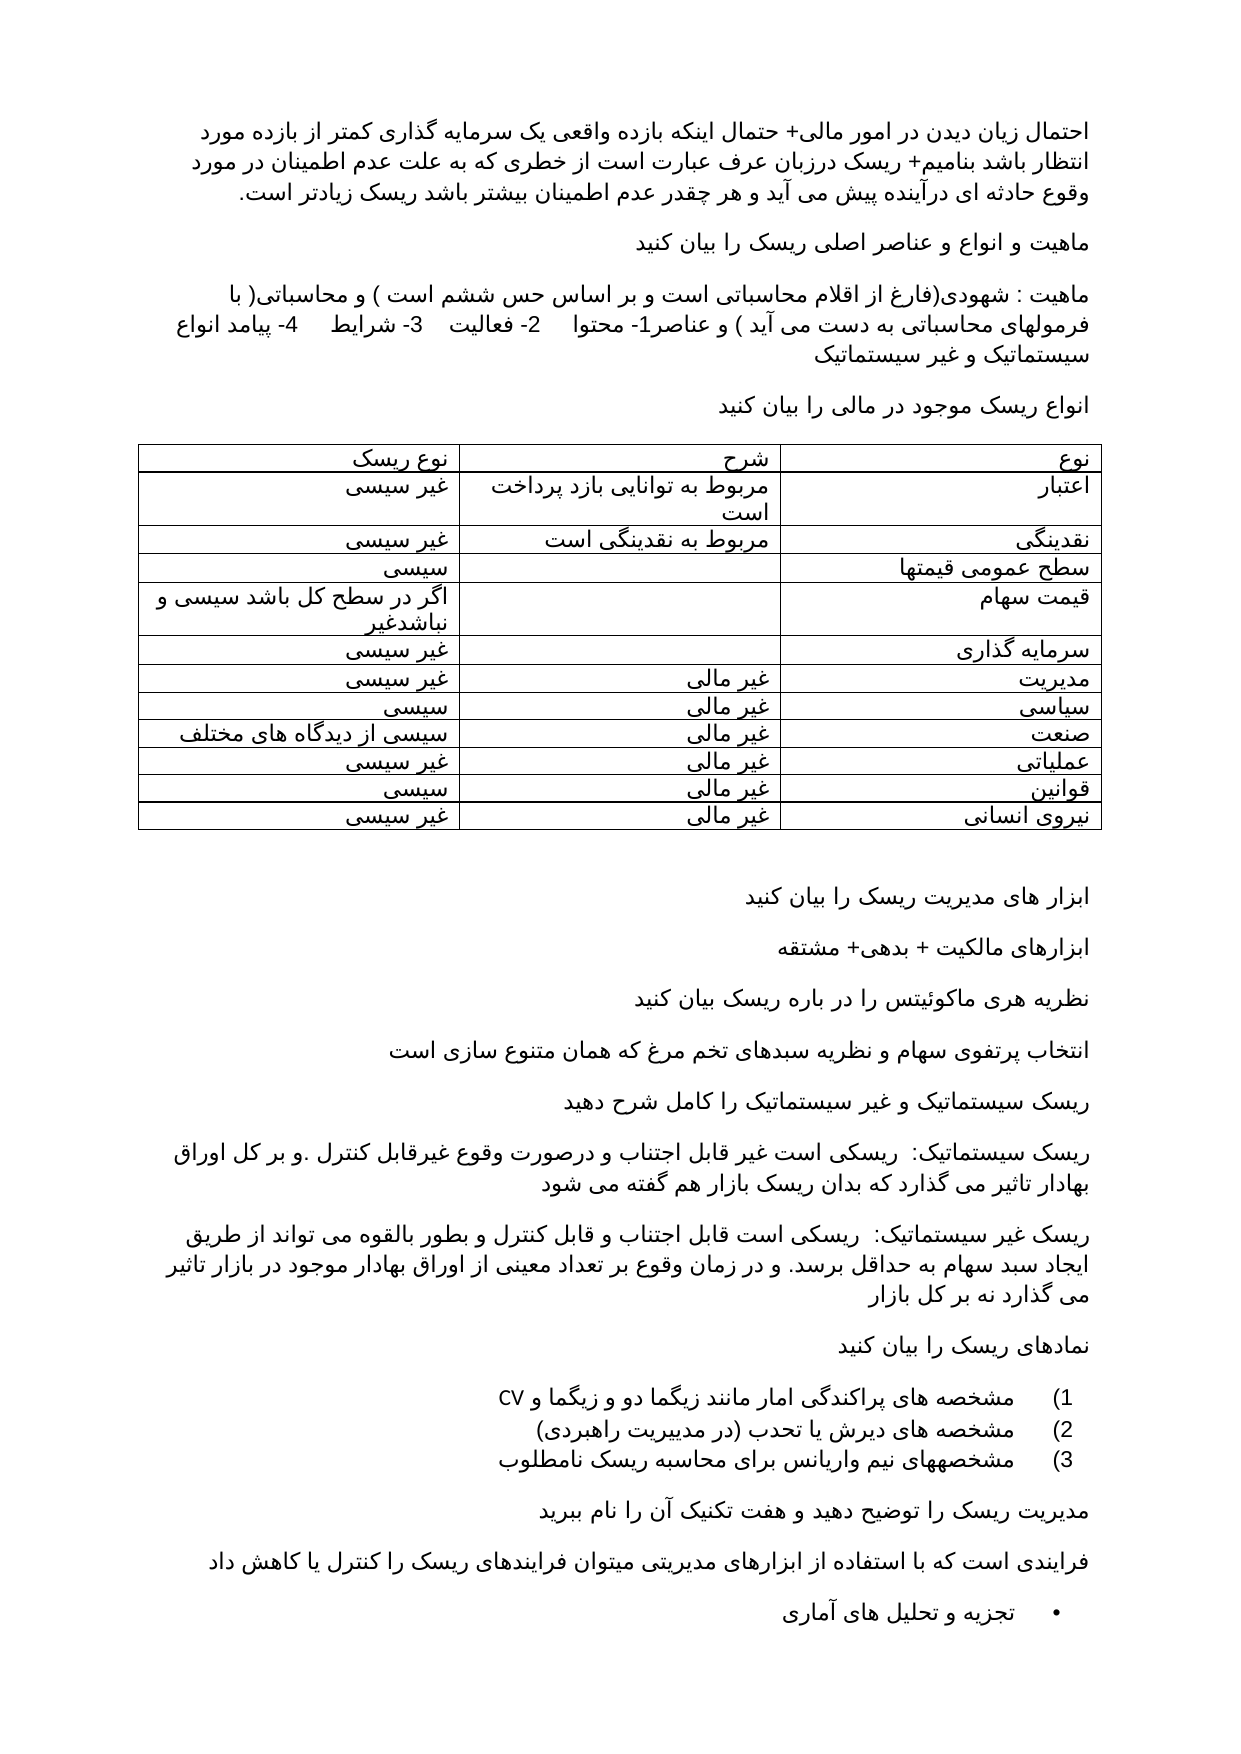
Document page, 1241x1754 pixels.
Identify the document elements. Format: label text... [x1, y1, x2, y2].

table_cell اگر در سطح کل باشد سیسی و نباشدغیر [139, 583, 459, 635]
table_cell سرمایه گذاری [781, 636, 1101, 664]
list مشخصه های دیرش یا تحدب (در مدییریت راهبردی) [150, 1416, 1053, 1442]
list مشخصه های پراکندگی امار مانند زیگما دو و زیگما و CV [150, 1383, 1053, 1411]
table_cell مربوط به توانایی بازد پرداخت است [460, 473, 780, 525]
list مشخصههای نیم واریانس برای محاسبه ریسک نامطلوب [150, 1446, 1053, 1472]
table_cell غیر مالی [460, 748, 780, 774]
table_cell غیر مالی [460, 720, 780, 747]
text انواع ریسک موجود در مالی را بیان کنید [150, 392, 1090, 419]
table_cell سیسی [139, 693, 459, 719]
table_cell سیسی از دیدگاه های مختلف [139, 720, 459, 747]
table_cell [460, 583, 780, 635]
table_cell سیاسی [781, 693, 1101, 719]
table_cell غیر سیسی [139, 473, 459, 525]
table_cell غیر مالی [460, 803, 780, 829]
table_cell قیمت سهام [781, 583, 1101, 635]
table_header نوع [781, 445, 1101, 471]
table_cell سیسی [139, 775, 459, 801]
table_cell غیر مالی [460, 665, 780, 692]
table_cell غیر مالی [460, 775, 780, 801]
table_cell غیر سیسی [139, 526, 459, 552]
text ریسک سیستماتیک: ریسکی است غیر قابل اجتناب و درصورت وقوع غیرقابل کنترل .و بر کل اوراق بهادار تاثیر می گذارد که بدان ریسک بازار هم گفته می شود [150, 1139, 1090, 1196]
text ریسک غیر سیستماتیک: ریسکی است قابل اجتناب و قابل کنترل و بطور بالقوه می تواند از طریق ایجاد سبد سهام به حداقل برسد. و در زمان وقوع بر تعداد معینی از اوراق بهادار موجود در بازار تاثیر می گذارد نه بر کل بازار [150, 1221, 1090, 1307]
table_cell سطح عمومی قیمتها [781, 554, 1101, 582]
table_cell غیر سیسی [139, 748, 459, 774]
text ماهیت و انواع و عناصر اصلی ریسک را بیان کنید [150, 229, 1090, 256]
text ریسک سیستماتیک و غیر سیستماتیک را کامل شرح دهید [150, 1088, 1090, 1114]
text ابزار های مدیریت ریسک را بیان کنید [150, 883, 1090, 909]
table_cell مدیریت [781, 665, 1101, 692]
text احتمال زیان دیدن در امور مالی+ حتمال اینکه بازده واقعی یک سرمایه گذاری کمتر از بازده مورد انتظار باشد بنامیم+ ریسک درزبان عرف عبارت است از خطری که به علت عدم اطمینان در مورد وقوع حادثه ای درآینده پیش می آید و هر چقدر عدم اطمینان بیشتر باشد ریسک زیادتر است. [150, 118, 1090, 205]
table_cell مربوط به نقدینگی است [460, 526, 780, 552]
table_cell اعتبار [781, 473, 1101, 525]
table_cell [460, 554, 780, 582]
text ماهیت : شهودی(فارغ از اقلام محاسباتی است و بر اساس حس ششم است ) و محاسباتی( با فرمولهای محاسباتی به دست می آید ) و عناصر1- محتوا 2- فعالیت 3- شرایط 4- پیامد انواع سیستماتیک و غیر سیستماتیک [150, 281, 1090, 368]
table_cell نیروی انسانی [781, 803, 1101, 829]
text نظریه هری ماکوئیتس را در باره ریسک بیان کنید [150, 985, 1090, 1012]
table_cell غیر سیسی [139, 636, 459, 664]
table_cell نقدینگی [781, 526, 1101, 552]
text انتخاب پرتفوی سهام و نظریه سبدهای تخم مرغ که همان متنوع سازی است [150, 1037, 1090, 1063]
table_cell غیر مالی [460, 693, 780, 719]
table_cell قوانین [781, 775, 1101, 801]
table_cell عملیاتی [781, 748, 1101, 774]
table_header نوع ریسک [139, 445, 459, 471]
text نمادهای ریسک را بیان کنید [150, 1332, 1090, 1359]
text ابزارهای مالکیت + بدهی+ مشتقه [150, 934, 1090, 961]
list تجزیه و تحلیل های آماری [150, 1599, 1053, 1626]
text فرایندی است که با استفاده از ابزارهای مدیریتی میتوان فرایندهای ریسک را کنترل یا کاهش داد [150, 1548, 1090, 1575]
table_header شرح [460, 445, 780, 471]
table_cell سیسی [139, 554, 459, 582]
table_cell [460, 636, 780, 664]
table_cell صنعت [781, 720, 1101, 747]
table_cell غیر سیسی [139, 665, 459, 692]
table_cell غیر سیسی [139, 803, 459, 829]
text مدیریت ریسک را توضیح دهید و هفت تکنیک آن را نام ببرید [150, 1497, 1090, 1523]
